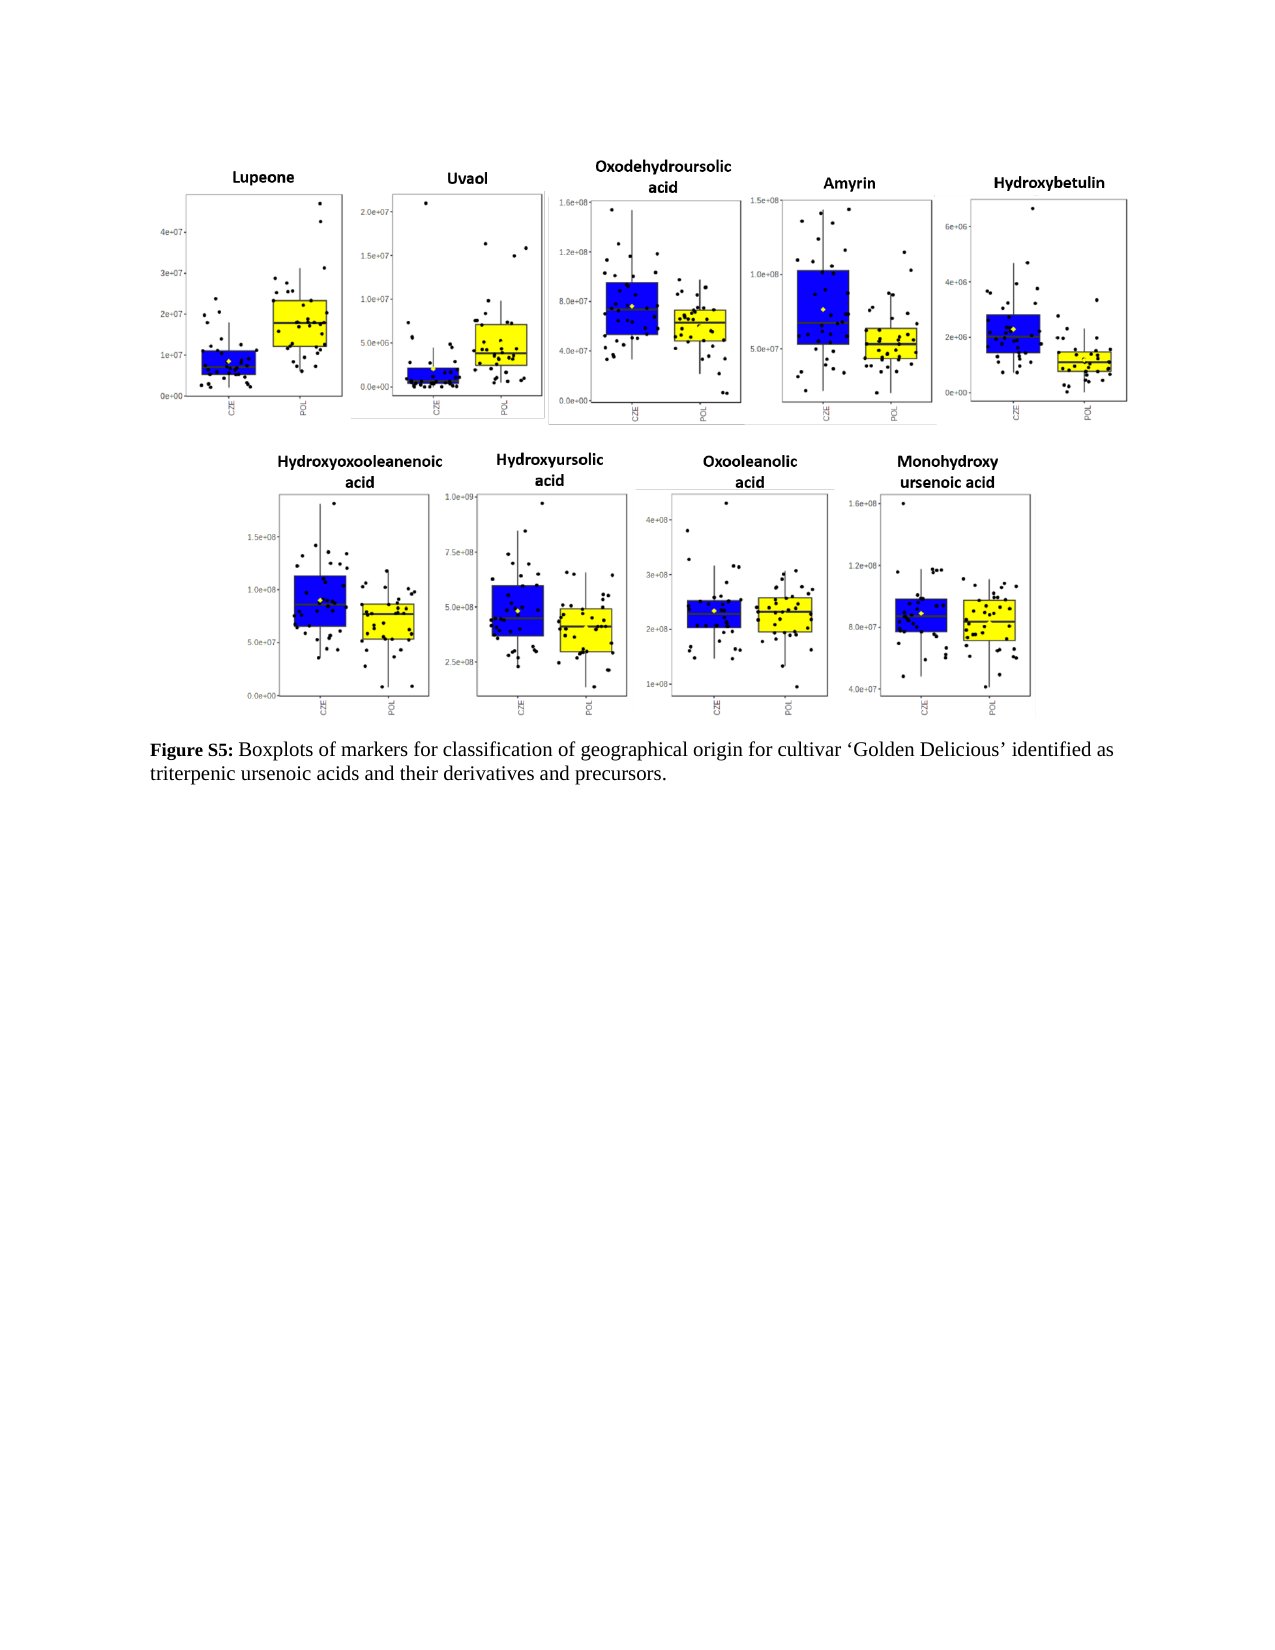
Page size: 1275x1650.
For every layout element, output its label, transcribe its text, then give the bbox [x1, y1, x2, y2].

text Figure S5: Boxplots of markers for classification of geographical origin for cultivar ‘Golden Delicious’ identified as triterpenic ursenoic acids and their derivatives and precursors. [150, 737, 1125, 785]
picture [150, 150, 1130, 718]
